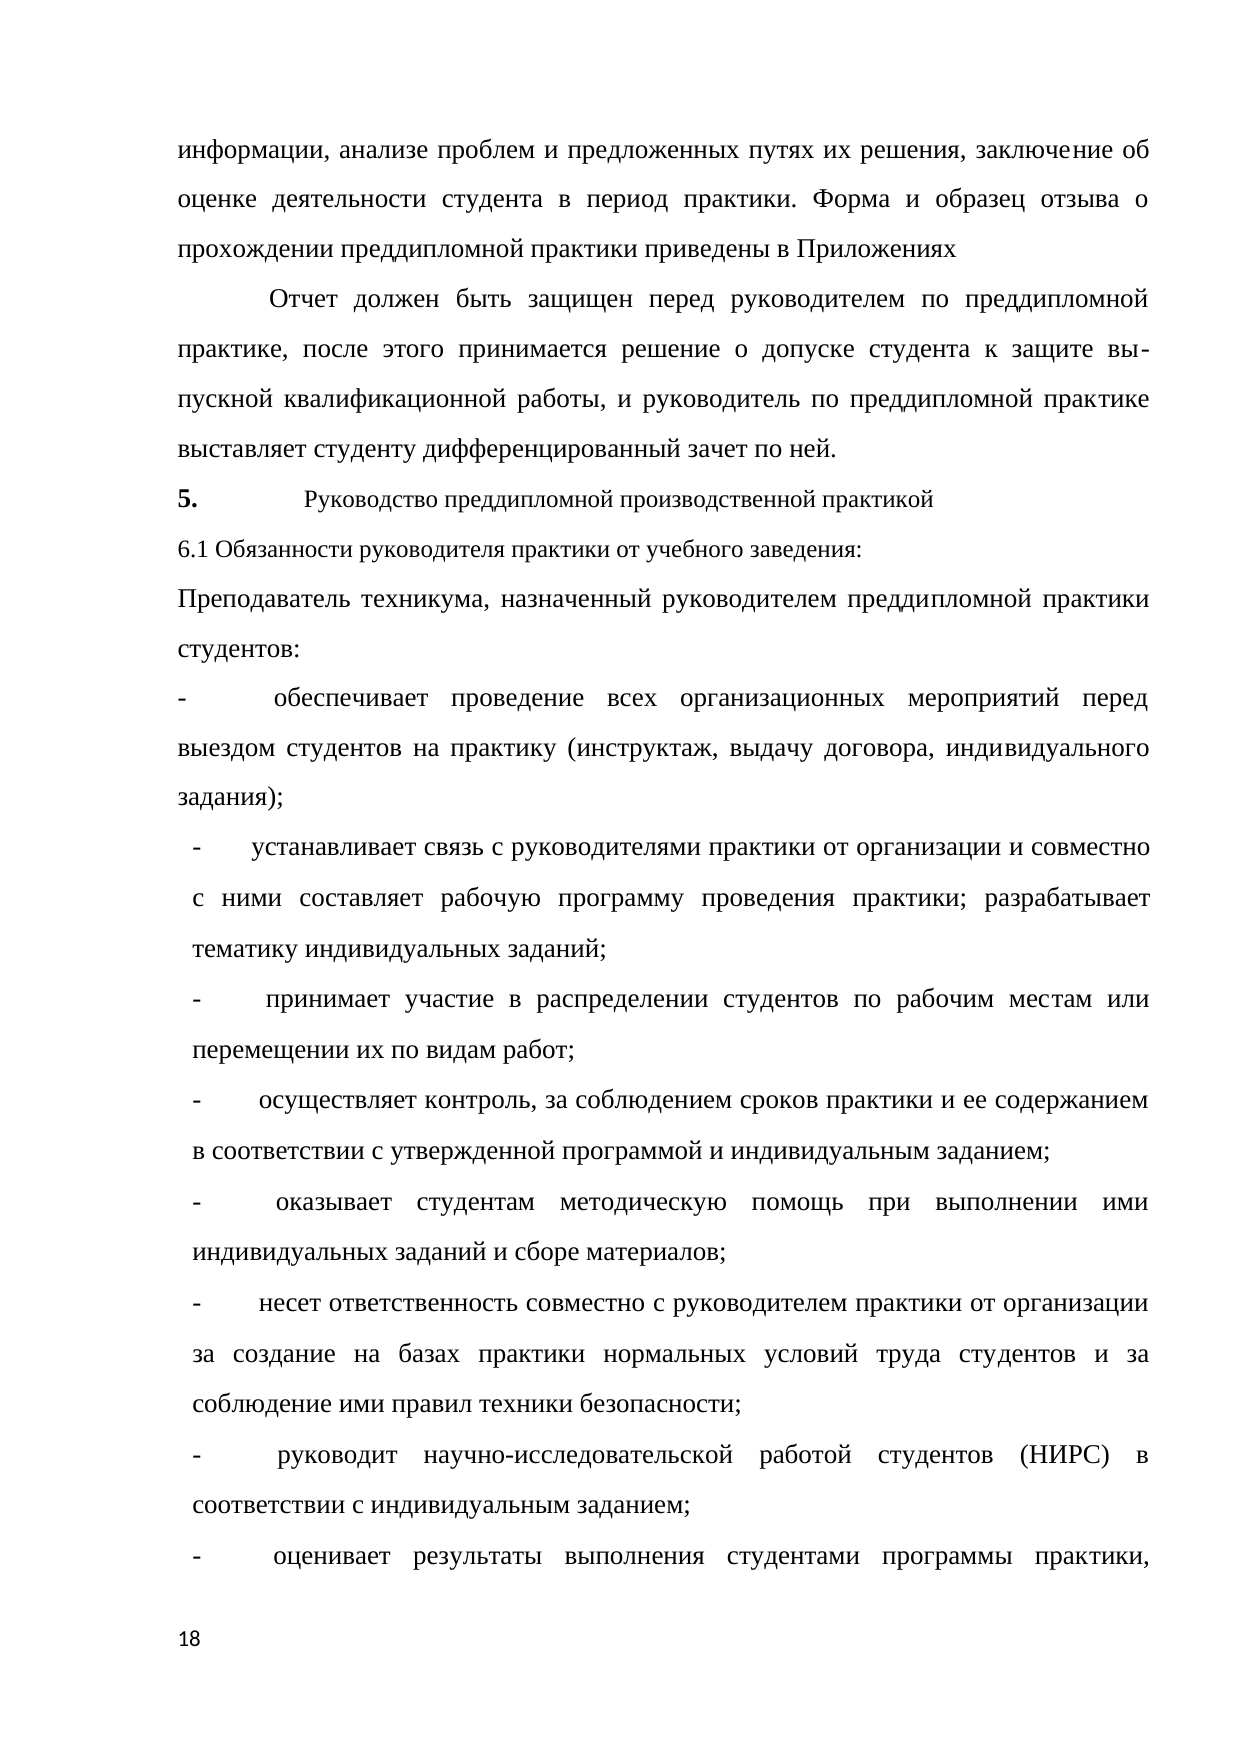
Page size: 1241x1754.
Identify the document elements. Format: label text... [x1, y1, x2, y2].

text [177, 118, 1149, 268]
list Руководство преддипломной производственной практикой [177, 467, 1152, 517]
list обеспечивает проведение всех организационных мероприятий перед выездом студентов на практику (инструктаж, выдачу договора, индивидуального задания); [177, 667, 1149, 815]
text 6.1 Обязанности руководителя практики от учебного заведения: [177, 517, 1152, 567]
list несет ответственность совместно с руководителем практики от организации за создание на базах практики нормальных условий труда студентов и за соблюдение ими правил техники безопасности; [192, 1271, 1149, 1423]
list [192, 1524, 1149, 1575]
text Отчет должен быть защищен перед руководителем по преддипломной практике, после этого принимается решение о допуске студента к защите выпускной квалификационной работы, и руководитель по преддипломной практике выставляет студенту дифференцированный зачет по ней. [177, 268, 1149, 467]
list устанавливает связь с руководителями практики от организации и совместно с ними составляет рабочую программу проведения практики; разрабатывает тематику индивидуальных заданий; [192, 815, 1152, 967]
list оказывает студентам методическую помощь при выполнении ими индивидуальных заданий и сборе материалов; [192, 1170, 1149, 1271]
list принимает участие в распределении студентов по рабочим местам или перемещении их по видам работ; [192, 967, 1149, 1068]
text Преподаватель техникума, назначенный руководителем преддипломной практики студентов: [177, 567, 1149, 667]
list руководит научно-исследовательской работой студентов (НИРС) в соответствии с индивидуальным заданием; [192, 1423, 1149, 1524]
list осуществляет контроль, за соблюдением сроков практики и ее содержанием в соответствии с утвержденной программой и индивидуальным заданием; [192, 1068, 1149, 1170]
